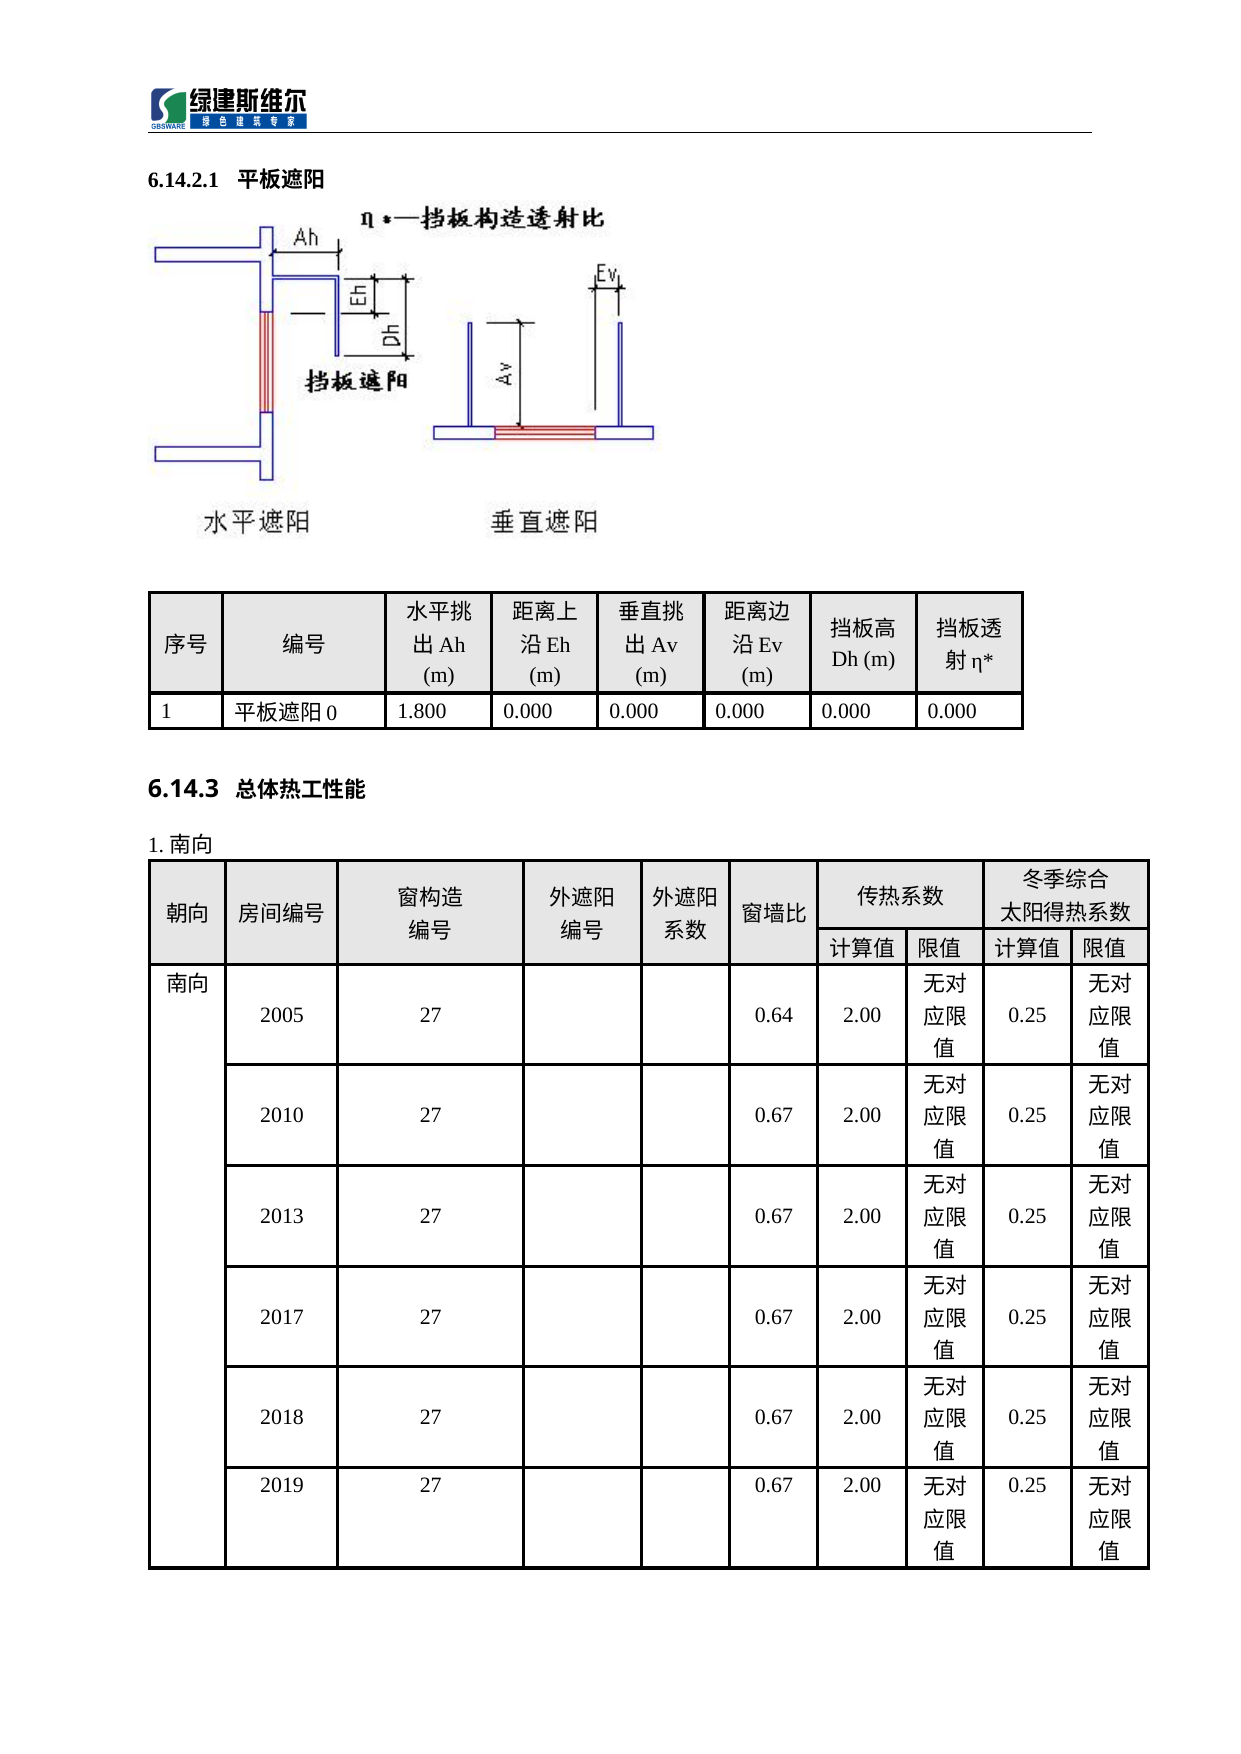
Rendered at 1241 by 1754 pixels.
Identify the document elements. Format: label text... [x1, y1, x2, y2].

table_cell 无对应限值 [908, 1469, 982, 1566]
table_cell 无对应限值 [1073, 1268, 1147, 1365]
table_cell 0.000 [599, 695, 702, 727]
table_cell 2017 [227, 1268, 336, 1365]
table_cell 南向 [151, 966, 224, 1566]
table_cell [643, 1268, 728, 1365]
table_header 冬季综合 太阳得热系数 [985, 862, 1147, 927]
table_cell 0.000 [493, 695, 596, 727]
table_cell [525, 1268, 640, 1365]
table_header 外遮阳 系数 [643, 862, 728, 963]
table_header 房间编号 [227, 862, 336, 963]
picture [147, 88, 308, 130]
table_cell 2018 [227, 1368, 336, 1466]
table_cell 0.25 [985, 1469, 1070, 1566]
table_cell 2.00 [819, 1066, 905, 1164]
table_header 窗墙比 [731, 862, 816, 963]
table_cell 0.000 [918, 695, 1021, 727]
table_cell 计算值 [819, 930, 905, 963]
table_cell 2.00 [819, 1268, 905, 1365]
table_header 朝向 [151, 862, 224, 963]
table_cell 2005 [227, 966, 336, 1063]
table_cell 2.00 [819, 1167, 905, 1264]
table_cell 无对应限值 [908, 1268, 982, 1365]
table_cell 0.25 [985, 1066, 1070, 1164]
table_cell 0.67 [731, 1469, 816, 1566]
table_cell 0.25 [985, 966, 1070, 1063]
table_header 垂直挑出Av (m) [599, 594, 702, 691]
table_header 编号 [224, 594, 384, 691]
table_cell 无对应限值 [1073, 1469, 1147, 1566]
table_cell 0.67 [731, 1368, 816, 1466]
table_cell 无对应限值 [908, 1066, 982, 1164]
table_cell 无对应限值 [908, 1368, 982, 1466]
table_cell 27 [339, 966, 522, 1063]
table_cell 27 [339, 1167, 522, 1264]
table_cell [525, 1368, 640, 1466]
table_cell 27 [339, 1066, 522, 1164]
table_cell 2013 [227, 1167, 336, 1264]
table_cell 0.25 [985, 1368, 1070, 1466]
table_cell 2019 [227, 1469, 336, 1566]
table_cell [525, 1469, 640, 1566]
table_cell 0.000 [706, 695, 809, 727]
table_cell 27 [339, 1368, 522, 1466]
table_cell 0.25 [985, 1167, 1070, 1264]
table_cell 2.00 [819, 1368, 905, 1466]
table_cell 0.25 [985, 1268, 1070, 1365]
table_header 窗构造 编号 [339, 862, 522, 963]
table_cell 0.67 [731, 1066, 816, 1164]
table_cell [525, 1066, 640, 1164]
table_cell 无对应限值 [1073, 966, 1147, 1063]
table_cell 2.00 [819, 966, 905, 1063]
table_cell [525, 966, 640, 1063]
table_header 距离上沿Eh (m) [493, 594, 596, 691]
table_cell 限值 [1073, 930, 1147, 963]
table_cell 无对应限值 [1073, 1066, 1147, 1164]
table_cell [643, 1469, 728, 1566]
table_cell [643, 966, 728, 1063]
subtitle 总体热工性能 [148, 755, 1092, 820]
table_header 序号 [151, 594, 221, 691]
table_cell 0.64 [731, 966, 816, 1063]
table_cell 限值 [908, 930, 982, 963]
table_cell 2010 [227, 1066, 336, 1164]
table_cell 无对应限值 [1073, 1368, 1147, 1466]
table_cell 平板遮阳0 [224, 695, 384, 727]
table_cell [643, 1066, 728, 1164]
table_cell [643, 1167, 728, 1264]
table_cell 计算值 [985, 930, 1070, 963]
table_cell 无对应限值 [908, 966, 982, 1063]
table_cell 1 [151, 695, 221, 727]
table_header 外遮阳 编号 [525, 862, 640, 963]
subtitle 平板遮阳 [148, 162, 1092, 194]
table_header 距离边沿Ev (m) [706, 594, 809, 691]
table_cell 27 [339, 1268, 522, 1365]
picture [147, 200, 662, 561]
table_header 水平挑出Ah (m) [387, 594, 490, 691]
table_cell 2.00 [819, 1469, 905, 1566]
table_cell 1.800 [387, 695, 490, 727]
table_cell 27 [339, 1469, 522, 1566]
table_cell [643, 1368, 728, 1466]
table_cell [525, 1167, 640, 1264]
table_cell 无对应限值 [1073, 1167, 1147, 1264]
table_cell 0.67 [731, 1268, 816, 1365]
table_header 挡板透射η* [918, 594, 1021, 691]
table_cell 0.000 [812, 695, 915, 727]
table_header 挡板高Dh (m) [812, 594, 915, 691]
table_cell 无对应限值 [908, 1167, 982, 1264]
table_header 传热系数 [819, 862, 982, 927]
text 1. 南向 [148, 826, 1092, 859]
table_cell 0.67 [731, 1167, 816, 1264]
